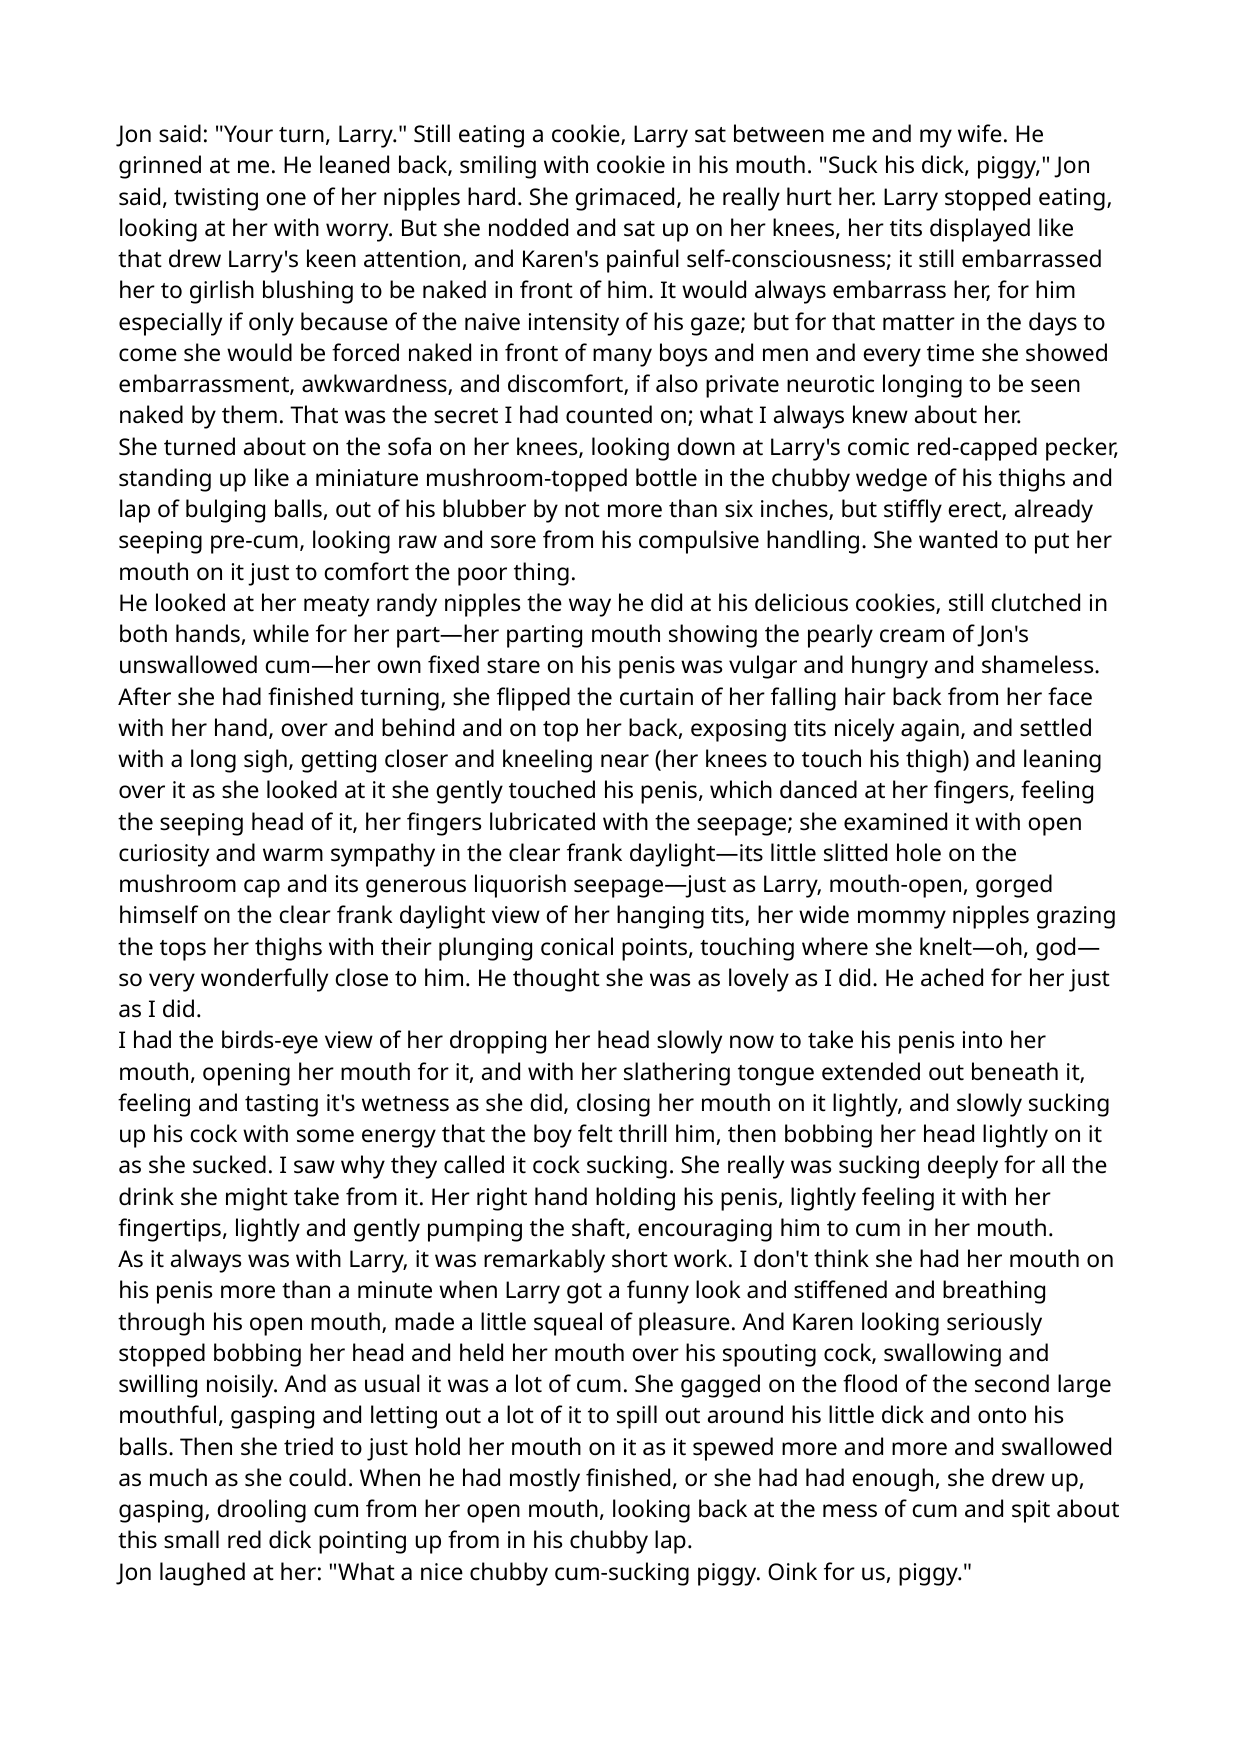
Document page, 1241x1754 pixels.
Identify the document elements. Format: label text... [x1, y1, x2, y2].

text Jon said: "Your turn, Larry." Still eating a cookie, Larry sat between me and my wife. He grinned at me. He leaned back, smiling with cookie in his mouth. "Suck his dick, piggy," Jon said, twisting one of her nipples hard. She grimaced, he really hurt her. Larry stopped eating, looking at her with worry. But she nodded and sat up on her knees, her tits displayed like that drew Larry's keen attention, and Karen's painful self-consciousness; it still embarrassed her to girlish blushing to be naked in front of him. It would always embarrass her, for him especially if only because of the naive intensity of his gaze; but for that matter in the days to come she would be forced naked in front of many boys and men and every time she showed embarrassment, awkwardness, and discomfort, if also private neurotic longing to be seen naked by them. That was the secret I had counted on; what I always knew about her. [118, 118, 1122, 431]
text As it always was with Larry, it was remarkably short work. I don't think she had her mouth on his penis more than a minute when Larry got a funny look and stiffened and breathing through his open mouth, made a little squeal of pleasure. And Karen looking seriously stopped bobbing her head and held her mouth over his spouting cock, swallowing and swilling noisily. And as usual it was a lot of cum. She gagged on the flood of the second large mouthful, gasping and letting out a lot of it to spill out around his little dick and onto his balls. Then she tried to just hold her mouth on it as it spewed more and more and swallowed as much as she could. When he had mostly finished, or she had had enough, she drew up, gasping, drooling cum from her open mouth, looking back at the mess of cum and spit about this small red dick pointing up from in his chubby lap. [118, 1243, 1122, 1556]
text She turned about on the sofa on her knees, looking down at Larry's comic red-capped pecker, standing up like a miniature mushroom-topped bottle in the chubby wedge of his thighs and lap of bulging balls, out of his blubber by not more than six inches, but stiffly erect, already seeping pre-cum, looking raw and sore from his compulsive handling. She wanted to put her mouth on it just to comfort the poor thing. [118, 431, 1122, 587]
text He looked at her meaty randy nipples the way he did at his delicious cookies, still clutched in both hands, while for her part—her parting mouth showing the pearly cream of Jon's unswallowed cum—her own fixed stare on his penis was vulgar and hungry and shameless. [118, 587, 1122, 681]
text Jon laughed at her: "What a nice chubby cum-sucking piggy. Oink for us, piggy." [118, 1556, 1122, 1587]
text After she had finished turning, she flipped the curtain of her falling hair back from her face with her hand, over and behind and on top her back, exposing tits nicely again, and settled with a long sigh, getting closer and kneeling near (her knees to touch his thigh) and leaning over it as she looked at it she gently touched his penis, which danced at her fingers, feeling the seeping head of it, her fingers lubricated with the seepage; she examined it with open curiosity and warm sympathy in the clear frank daylight—its little slitted hole on the mushroom cap and its generous liquorish seepage—just as Larry, mouth-open, gorged himself on the clear frank daylight view of her hanging tits, her wide mommy nipples grazing the tops her thighs with their plunging conical points, touching where she knelt—oh, god—so very wonderfully close to him. He thought she was as lovely as I did. He ached for her just as I did. [118, 681, 1122, 1024]
text I had the birds-eye view of her dropping her head slowly now to take his penis into her mouth, opening her mouth for it, and with her slathering tongue extended out beneath it, feeling and tasting it's wetness as she did, closing her mouth on it lightly, and slowly sucking up his cock with some energy that the boy felt thrill him, then bobbing her head lightly on it as she sucked. I saw why they called it cock sucking. She really was sucking deeply for all the drink she might take from it. Her right hand holding his penis, lightly feeling it with her fingertips, lightly and gently pumping the shaft, encouraging him to cum in her mouth. [118, 1024, 1122, 1243]
